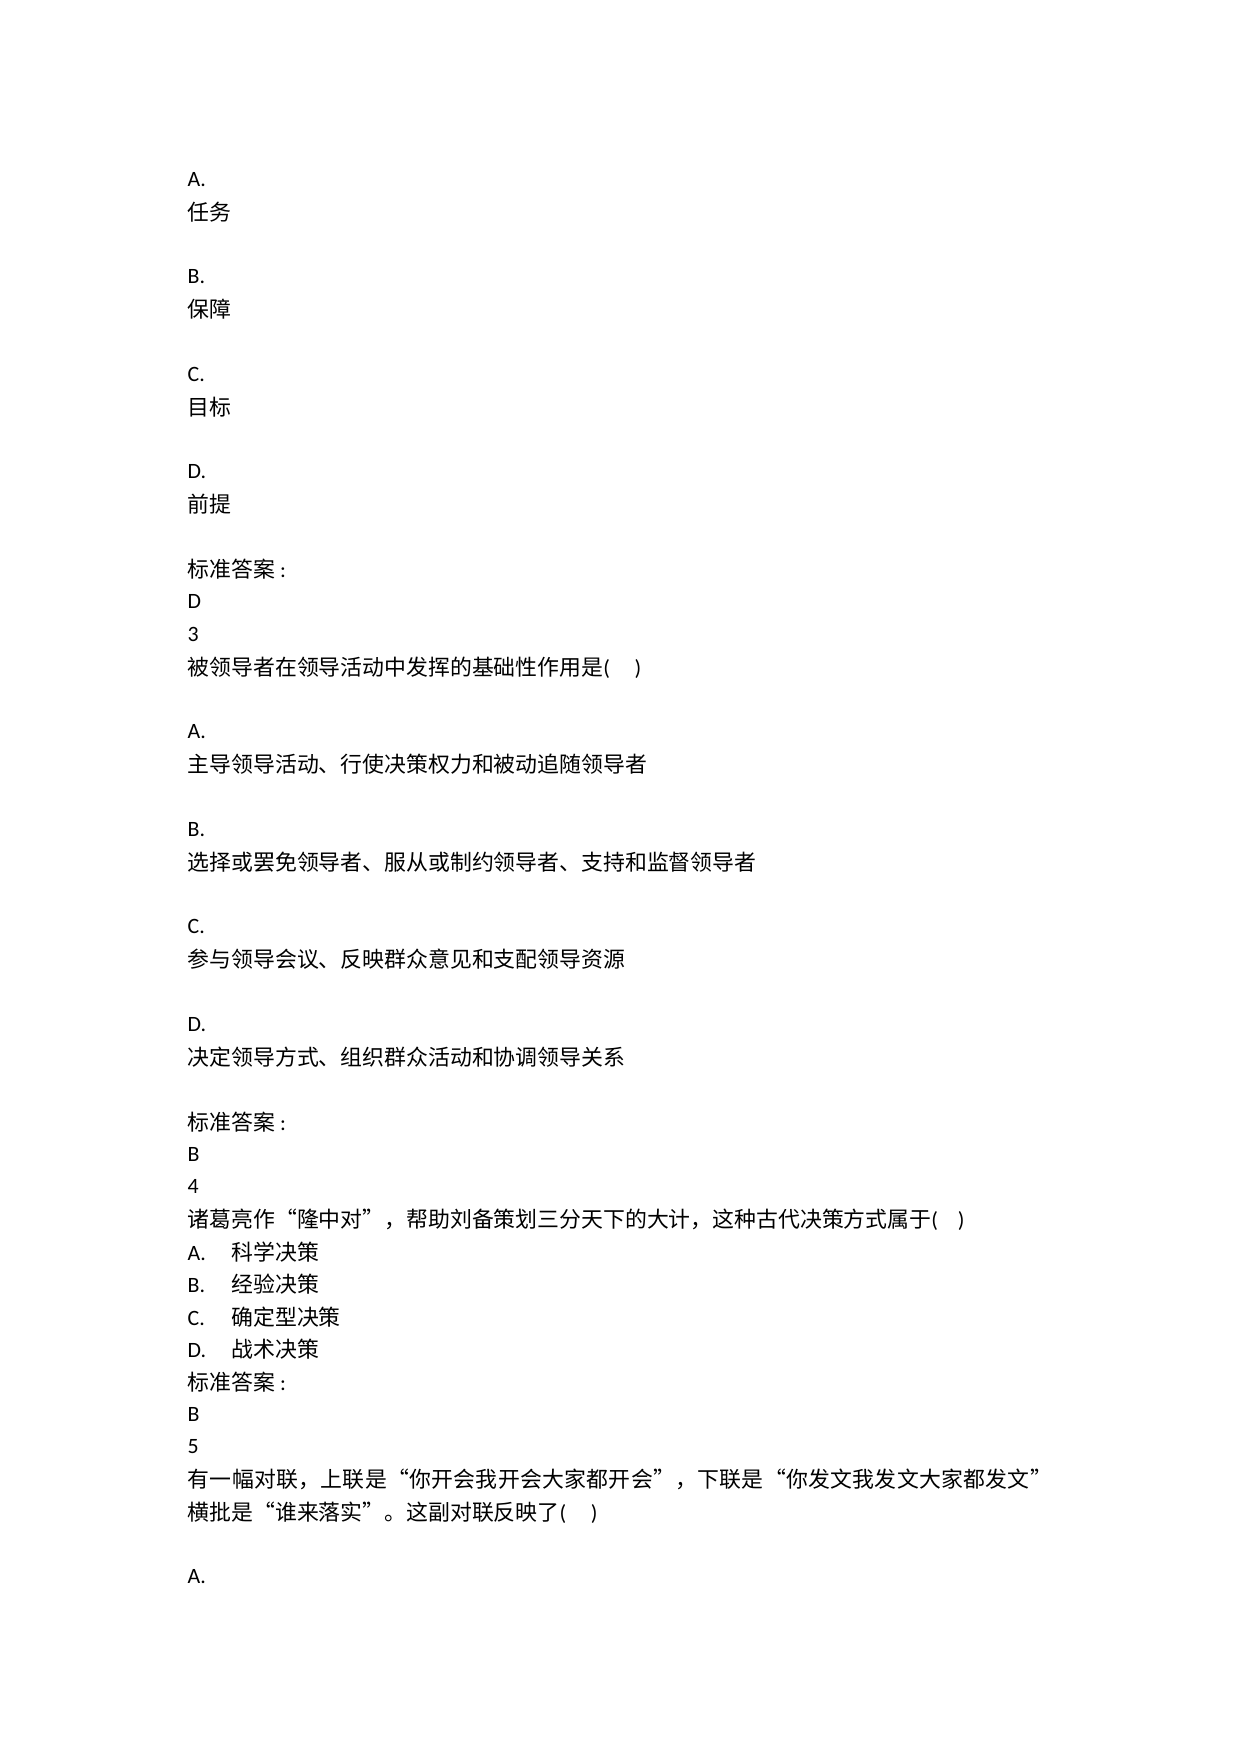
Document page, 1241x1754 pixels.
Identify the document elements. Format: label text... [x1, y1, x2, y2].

text A. [187, 162, 1053, 194]
text 任务 [187, 194, 1053, 227]
text 主导领导活动、行使决策权力和被动追随领导者 [187, 747, 1053, 779]
text 选择或罢免领导者、服从或制约领导者、支持和监督领导者 [187, 844, 1053, 877]
text B. 经验决策 [187, 1267, 1053, 1299]
text D [187, 584, 1053, 617]
text B. [187, 259, 1053, 292]
text A. [187, 714, 1053, 747]
text 有一幅对联，上联是“你开会我开会大家都开会”，下联是“你发文我发文大家都发文”，横批是“谁来落实”。这副对联反映了( ) [187, 1462, 1053, 1527]
text 3 [187, 617, 1053, 649]
text 前提 [187, 487, 1053, 519]
text C. 确定型决策 [187, 1299, 1053, 1332]
text D. [187, 1007, 1053, 1039]
text 标准答案 : [187, 1364, 1053, 1397]
text 目标 [187, 389, 1053, 422]
text B [187, 1137, 1053, 1169]
text B. [187, 812, 1053, 844]
text A. 科学决策 [187, 1234, 1053, 1267]
text 5 [187, 1429, 1053, 1462]
text A. [187, 1559, 1053, 1592]
text 参与领导会议、反映群众意见和支配领导资源 [187, 942, 1053, 974]
text 标准答案 : [187, 552, 1053, 584]
text 标准答案 : [187, 1104, 1053, 1137]
text 决定领导方式、组织群众活动和协调领导关系 [187, 1039, 1053, 1072]
text C. [187, 357, 1053, 389]
text 保障 [187, 292, 1053, 324]
text 4 [187, 1169, 1053, 1202]
text 诸葛亮作“隆中对”，帮助刘备策划三分天下的大计，这种古代决策方式属于( ) [187, 1202, 1053, 1234]
text B [187, 1397, 1053, 1429]
text D. [187, 454, 1053, 487]
text 被领导者在领导活动中发挥的基础性作用是( ) [187, 649, 1053, 682]
text C. [187, 909, 1053, 942]
text D. 战术决策 [187, 1332, 1053, 1364]
